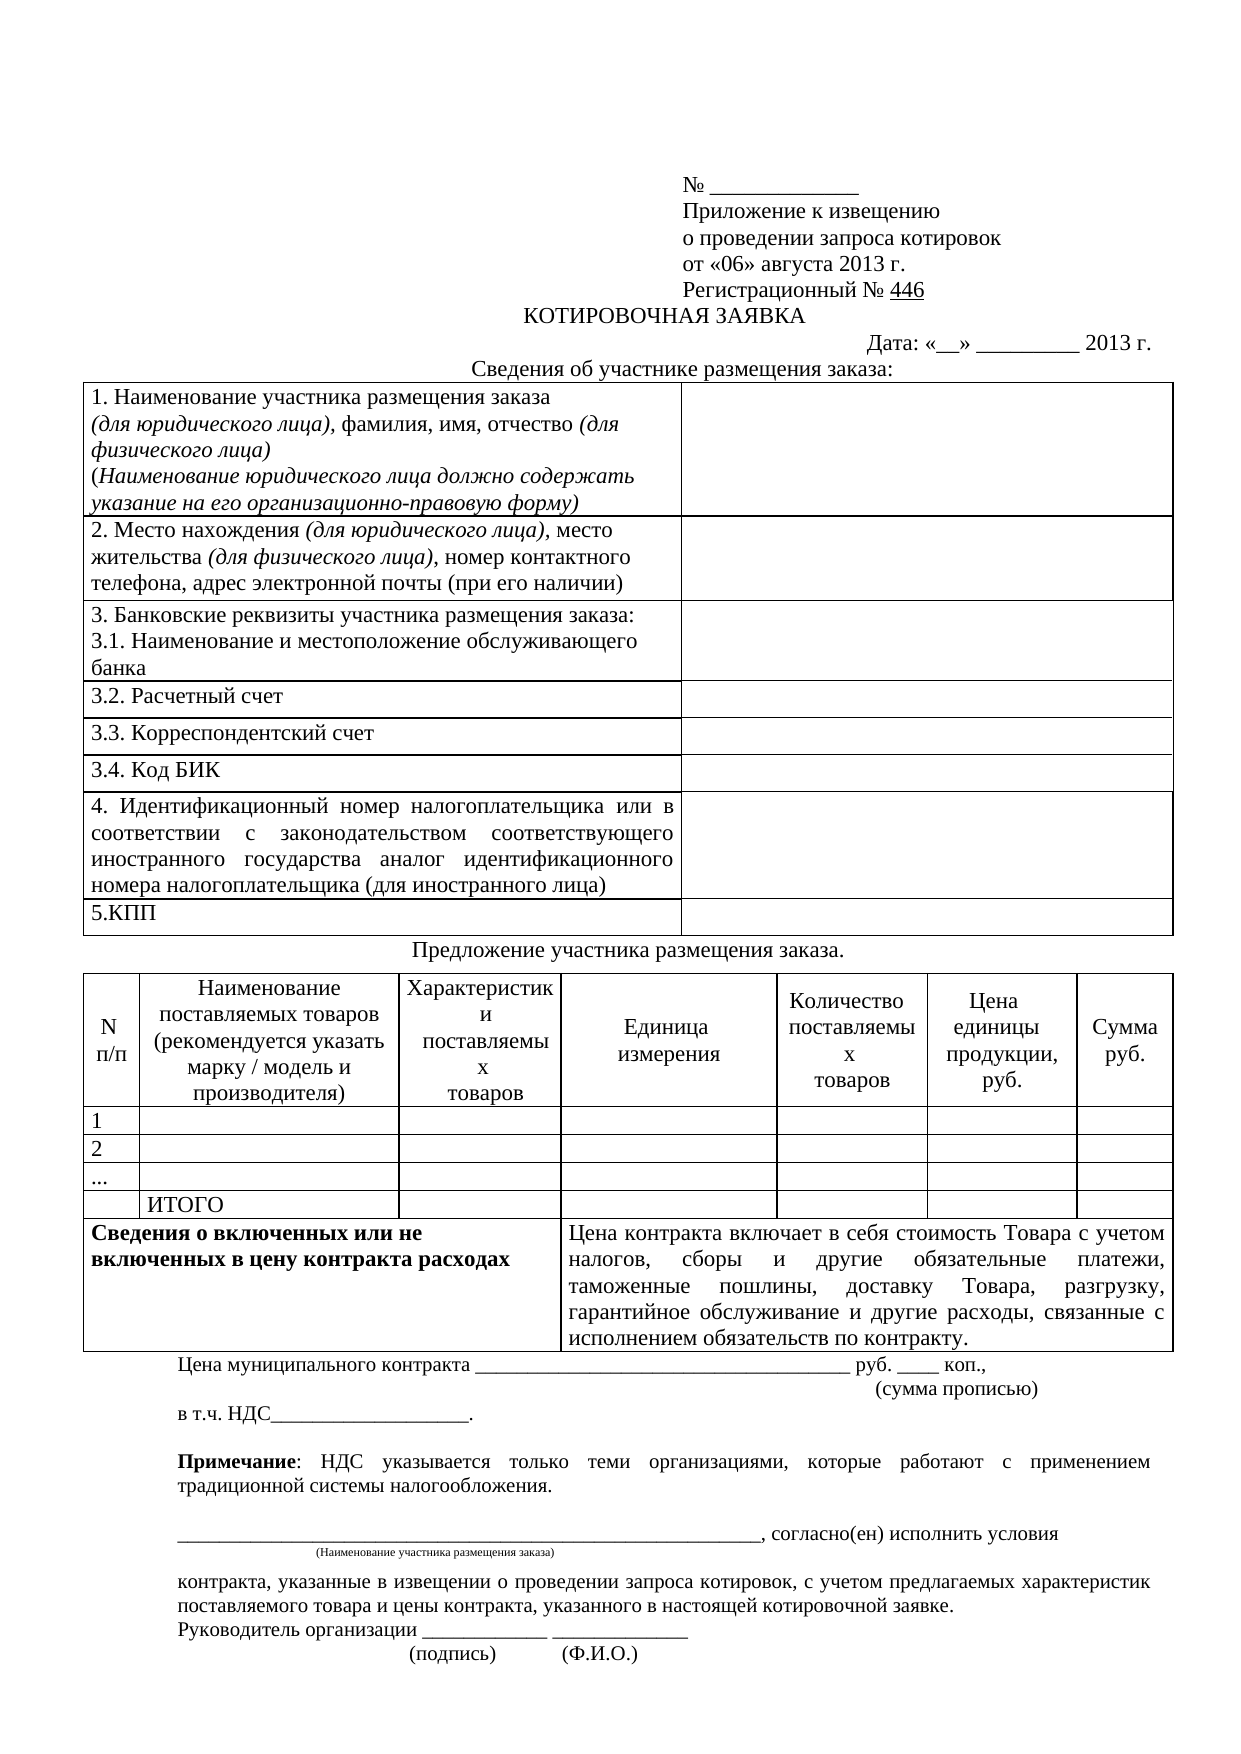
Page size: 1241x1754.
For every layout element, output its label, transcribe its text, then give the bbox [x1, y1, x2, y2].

table_cell [400, 1107, 560, 1134]
table_cell [682, 792, 1172, 898]
table_cell [140, 1135, 398, 1162]
table_cell [84, 1191, 139, 1217]
text контракта, указанные в извещении о проведении запроса котировок, с учетом предлагаемых характеристик поставляемого товара и цены контракта, указанного в настоящей котировочной заявке. [177, 1569, 1152, 1617]
table_header [682, 383, 1172, 515]
table_cell [400, 1191, 560, 1217]
table_cell [928, 1191, 1076, 1217]
table_cell [562, 1191, 776, 1217]
table_cell 3.4. Код БИК [84, 756, 681, 791]
table_cell Единица измерения [562, 974, 776, 1106]
table_cell [682, 754, 1173, 791]
table_cell ... [84, 1163, 139, 1189]
table_cell [778, 1191, 927, 1217]
table_cell Наименование поставляемых товаров (рекомендуется указать марку / модель и производителя) [140, 974, 398, 1106]
table_cell [682, 601, 1173, 680]
table_cell Сведения о включенных или не включенных в цену контракта расходах [84, 1219, 560, 1351]
table_cell Количество поставляемых товаров [778, 974, 927, 1106]
table_cell [562, 1135, 776, 1162]
table_cell Сумма руб. [1078, 974, 1172, 1106]
text (подпись) (Ф.И.О.) [177, 1641, 1152, 1665]
table_cell Предложение участника размещения заказа. [84, 936, 1173, 973]
text (сумма прописью) [177, 1376, 1152, 1400]
table_cell 5.КПП [84, 900, 681, 935]
text Приложение к извещению [682, 197, 1152, 223]
table_cell [1078, 1107, 1172, 1134]
table_cell [400, 1163, 560, 1189]
table_cell [928, 1135, 1076, 1162]
table_cell [140, 1163, 398, 1189]
table_cell [778, 1135, 927, 1162]
table_cell [1078, 1191, 1172, 1217]
text о проведении запроса котировок [682, 223, 1152, 250]
table_cell 4. Идентификационный номер налогоплательщика или в соответствии с законодательством соответствующего иностранного государства аналог идентификационного номера налогоплательщика (для иностранного лица) [84, 793, 681, 898]
table_cell 3.2. Расчетный счет [84, 682, 681, 717]
table_cell [778, 1107, 927, 1134]
table_cell [562, 1163, 776, 1189]
table_cell [1078, 1163, 1172, 1189]
text Дата: «__» _________ 2013 г. [620, 329, 1152, 355]
text в т.ч. НДС___________________. [177, 1400, 1152, 1424]
table_cell 3.3. Корреспондентский счет [84, 719, 681, 754]
table_cell [778, 1163, 927, 1189]
text ________________________________________________________, согласно(ен) исполнить условия [177, 1521, 1152, 1545]
table_cell ИТОГО [140, 1191, 398, 1217]
table_cell 2. Место нахождения (для юридического лица), место жительства (для физического лица), номер контактного телефона, адрес электронной почты (при его наличии) [84, 517, 681, 600]
table_header 1. Наименование участника размещения заказа (для юридического лица), фамилия, имя, отчество (для физического лица) (Наименование юридического лица должно содержать указание на его организационно-правовую форму) [84, 383, 681, 515]
text Сведения об участнике размещения заказа: [140, 355, 1152, 382]
table_cell [140, 1107, 398, 1134]
table_cell [682, 517, 1172, 600]
text № _____________ [682, 171, 1152, 197]
text от «06» августа 2013 г. [682, 250, 1152, 276]
table_cell [682, 680, 1173, 717]
table_cell 2 [84, 1135, 139, 1162]
text (Наименование участника размещения заказа) [177, 1545, 1152, 1569]
table_cell 1 [84, 1107, 139, 1134]
table_cell N п/п [84, 974, 139, 1106]
table_cell Характеристики поставляемых товаров [400, 974, 560, 1106]
table_cell [682, 899, 1172, 935]
table_cell Цена единицы продукции, руб. [928, 974, 1076, 1106]
table_cell [1078, 1135, 1172, 1162]
table_cell Цена контракта включает в себя стоимость Товара с учетом налогов, сборы и другие обязательные платежи, таможенные пошлины, доставку Товара, разгрузку, гарантийное обслуживание и другие расходы, связанные с исполнением обязательств по контракту. [562, 1219, 1172, 1351]
text Руководитель организации ____________ _____________ [177, 1617, 1152, 1641]
table_cell [682, 717, 1173, 754]
text Регистрационный № 446 [682, 276, 1152, 303]
table_cell [928, 1163, 1076, 1189]
table_cell [562, 1107, 776, 1134]
text КОТИРОВОЧНАЯ ЗАЯВКА [177, 303, 1152, 329]
table_cell [928, 1107, 1076, 1134]
table_cell [400, 1135, 560, 1162]
table_cell 3. Банковские реквизиты участника размещения заказа: 3.1. Наименование и местоположение обслуживающего банка [84, 601, 681, 680]
text Примечание: НДС указывается только теми организациями, которые работают с применением традиционной системы налогообложения. [177, 1448, 1152, 1497]
text Цена муниципального контракта ____________________________________ руб. ____ коп., [177, 1352, 1152, 1376]
